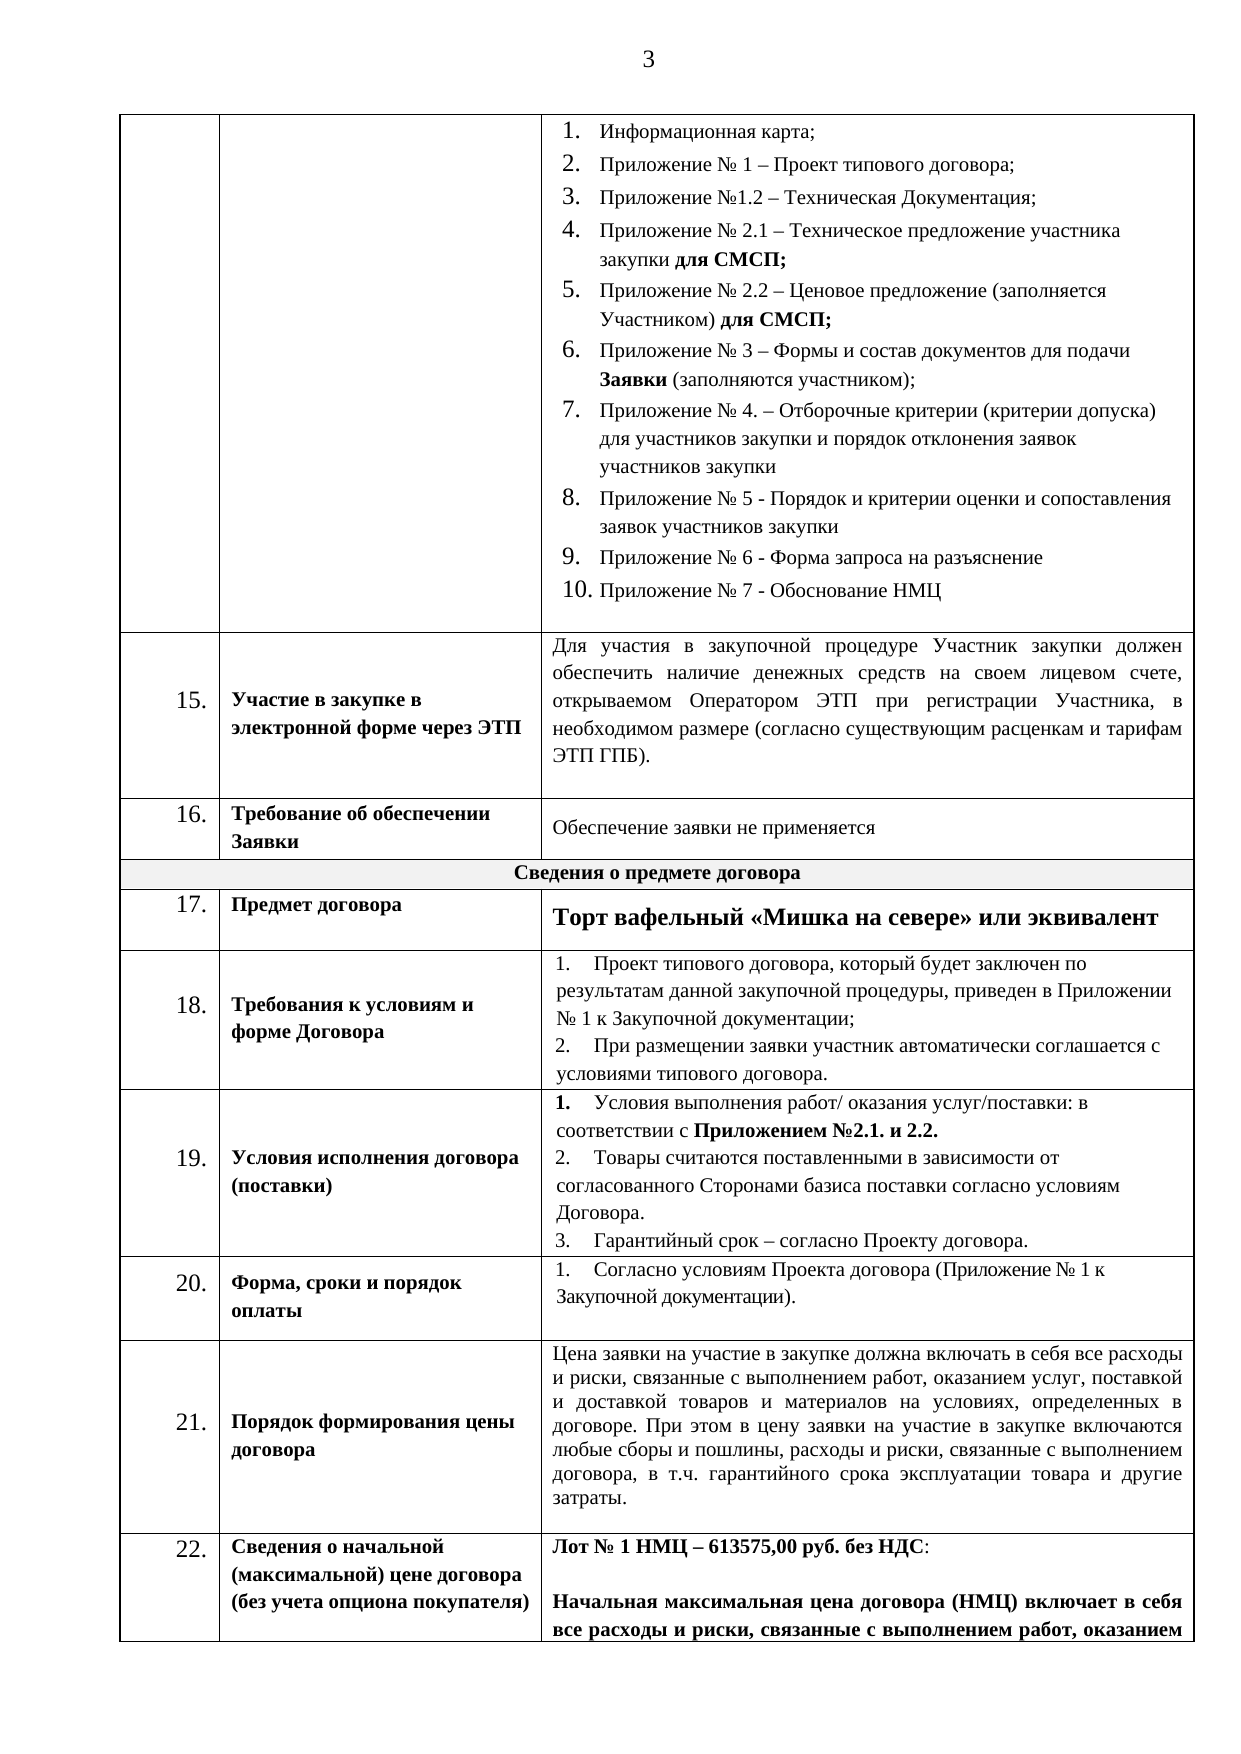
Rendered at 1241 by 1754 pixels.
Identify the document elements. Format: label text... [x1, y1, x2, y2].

table_cell Требования к условиям и форме Договора [220, 951, 541, 1089]
table_cell Порядок формирования цены договора [220, 1341, 541, 1533]
table_cell Проект типового договора, который будет заключен по результатам данной закупочной процедуры, приведен в Приложении № 1 к Закупочной документации; При размещении заявки участник автоматически соглашается с условиями типового договора. [542, 951, 1193, 1089]
table_cell [121, 1090, 219, 1256]
table_cell [121, 1257, 219, 1340]
table_cell [121, 115, 219, 632]
table_cell Условия исполнения договора (поставки) [220, 1090, 541, 1256]
table_cell Торт вафельный «Мишка на севере» или эквивалент [542, 890, 1193, 949]
table_cell Предмет договора [220, 890, 541, 949]
table_cell [121, 1341, 219, 1533]
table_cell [220, 115, 541, 632]
table_cell [121, 890, 219, 949]
table_cell Согласно условиям Проекта договора (Приложение № 1 к Закупочной документации). [542, 1257, 1193, 1340]
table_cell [542, 115, 1193, 632]
table_cell Цена заявки на участие в закупке должна включать в себя все расходы и риски, связанные с выполнением работ, оказанием услуг, поставкой и доставкой товаров и материалов на условиях, определенных в договоре. При этом в цену заявки на участие в закупке включаются любые сборы и пошлины, расходы и риски, связанные с выполнением договора, в т.ч. гарантийного срока эксплуатации товара и другие затраты. [542, 1341, 1193, 1533]
table_cell Условия выполнения работ/ оказания услуг/поставки: в соответствии с Приложением №2.1. и 2.2. Товары считаются поставленными в зависимости от согласованного Сторонами базиса поставки согласно условиям Договора. Гарантийный срок – согласно Проекту договора. [542, 1090, 1193, 1256]
table_cell [121, 799, 219, 859]
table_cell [220, 1534, 541, 1641]
table_cell [121, 951, 219, 1089]
table_cell [121, 633, 219, 798]
table_cell Для участия в закупочной процедуре Участник закупки должен обеспечить наличие денежных средств на своем лицевом счете, открываемом Оператором ЭТП при регистрации Участника, в необходимом размере (согласно существующим расценкам и тарифам ЭТП ГПБ). [542, 633, 1193, 798]
table_cell Участие в закупке в электронной форме через ЭТП [220, 633, 541, 798]
table_cell Сведения о предмете договора [121, 860, 1193, 888]
table_cell Обеспечение заявки не применяется [542, 799, 1193, 859]
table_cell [542, 1534, 1193, 1641]
table_cell Требование об обеспечении Заявки [220, 799, 541, 859]
table_cell Форма, сроки и порядок оплаты [220, 1257, 541, 1340]
table_cell [121, 1534, 219, 1641]
